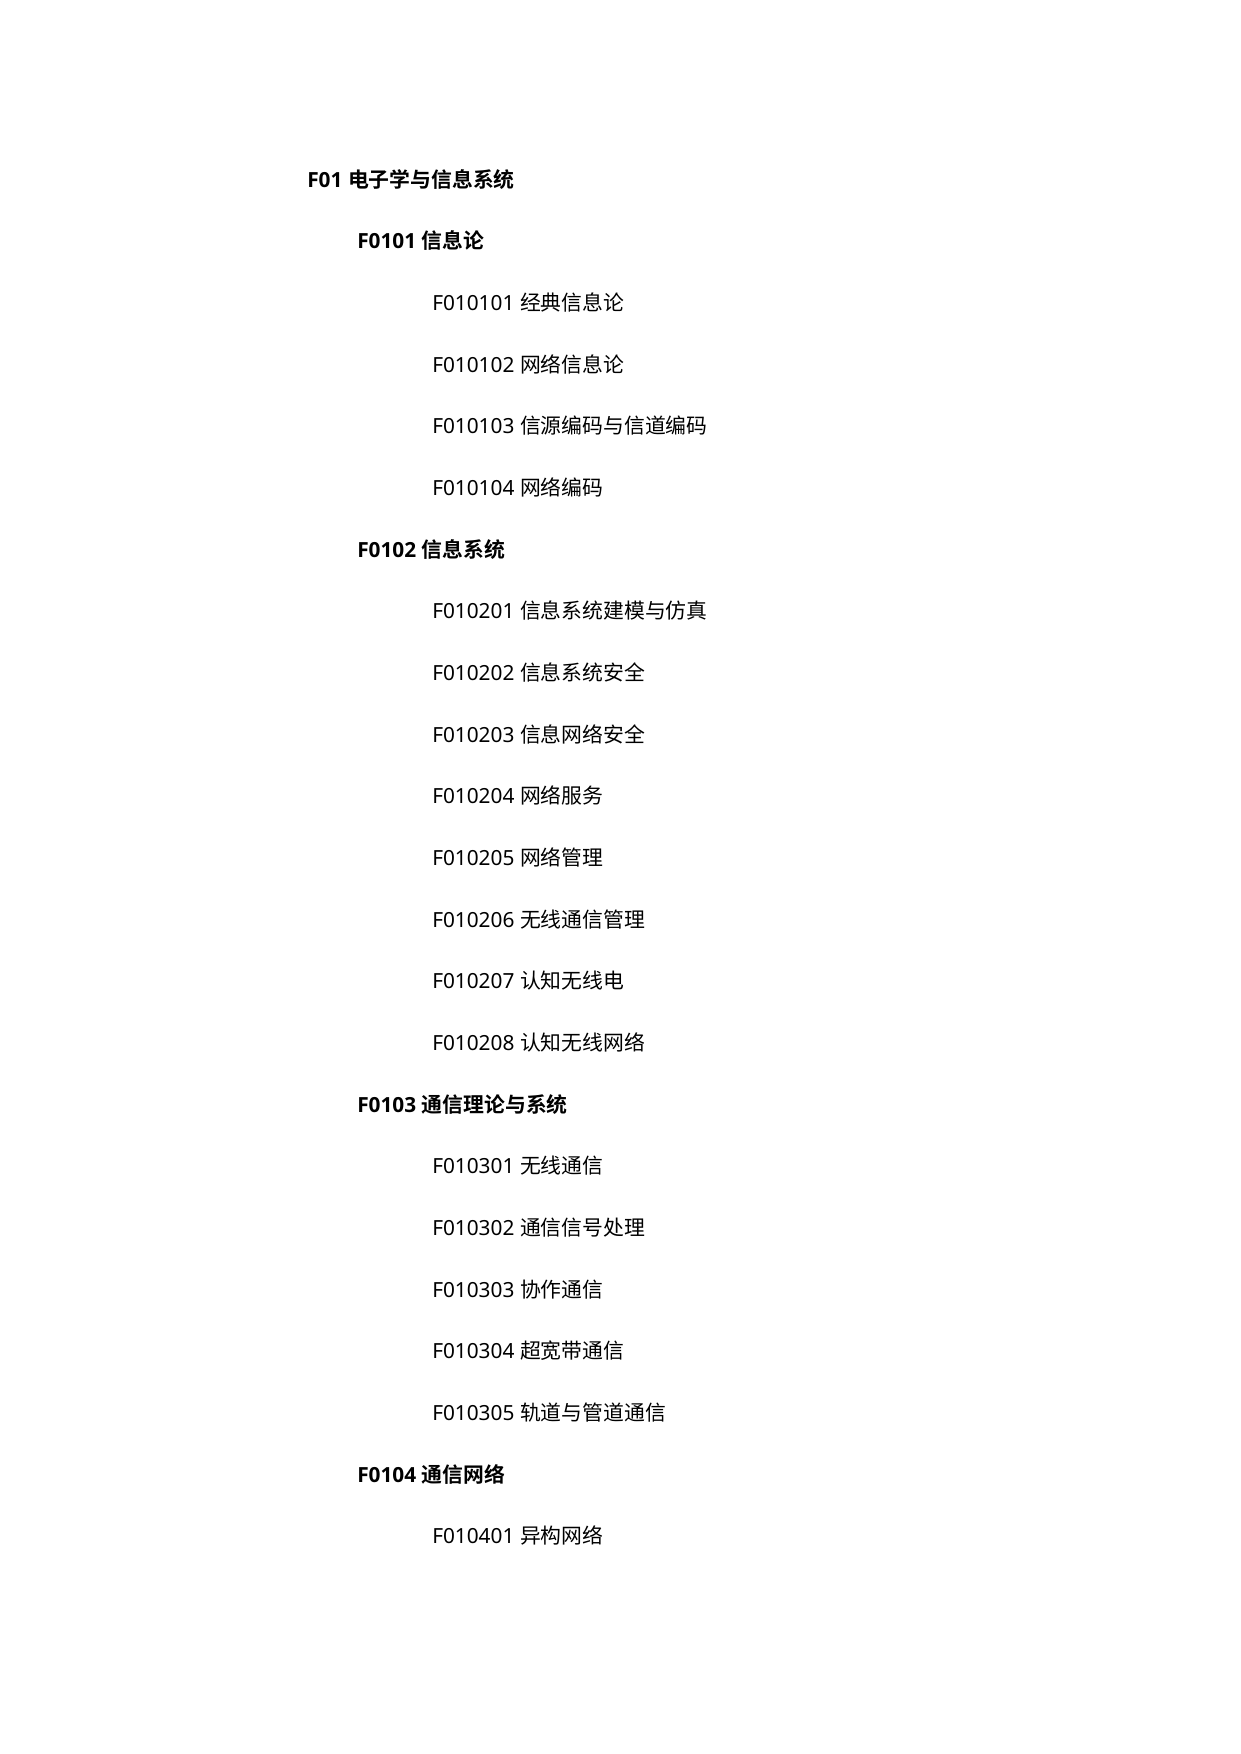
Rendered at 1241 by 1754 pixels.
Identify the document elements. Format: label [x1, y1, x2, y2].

table_header [282, 162, 969, 1580]
